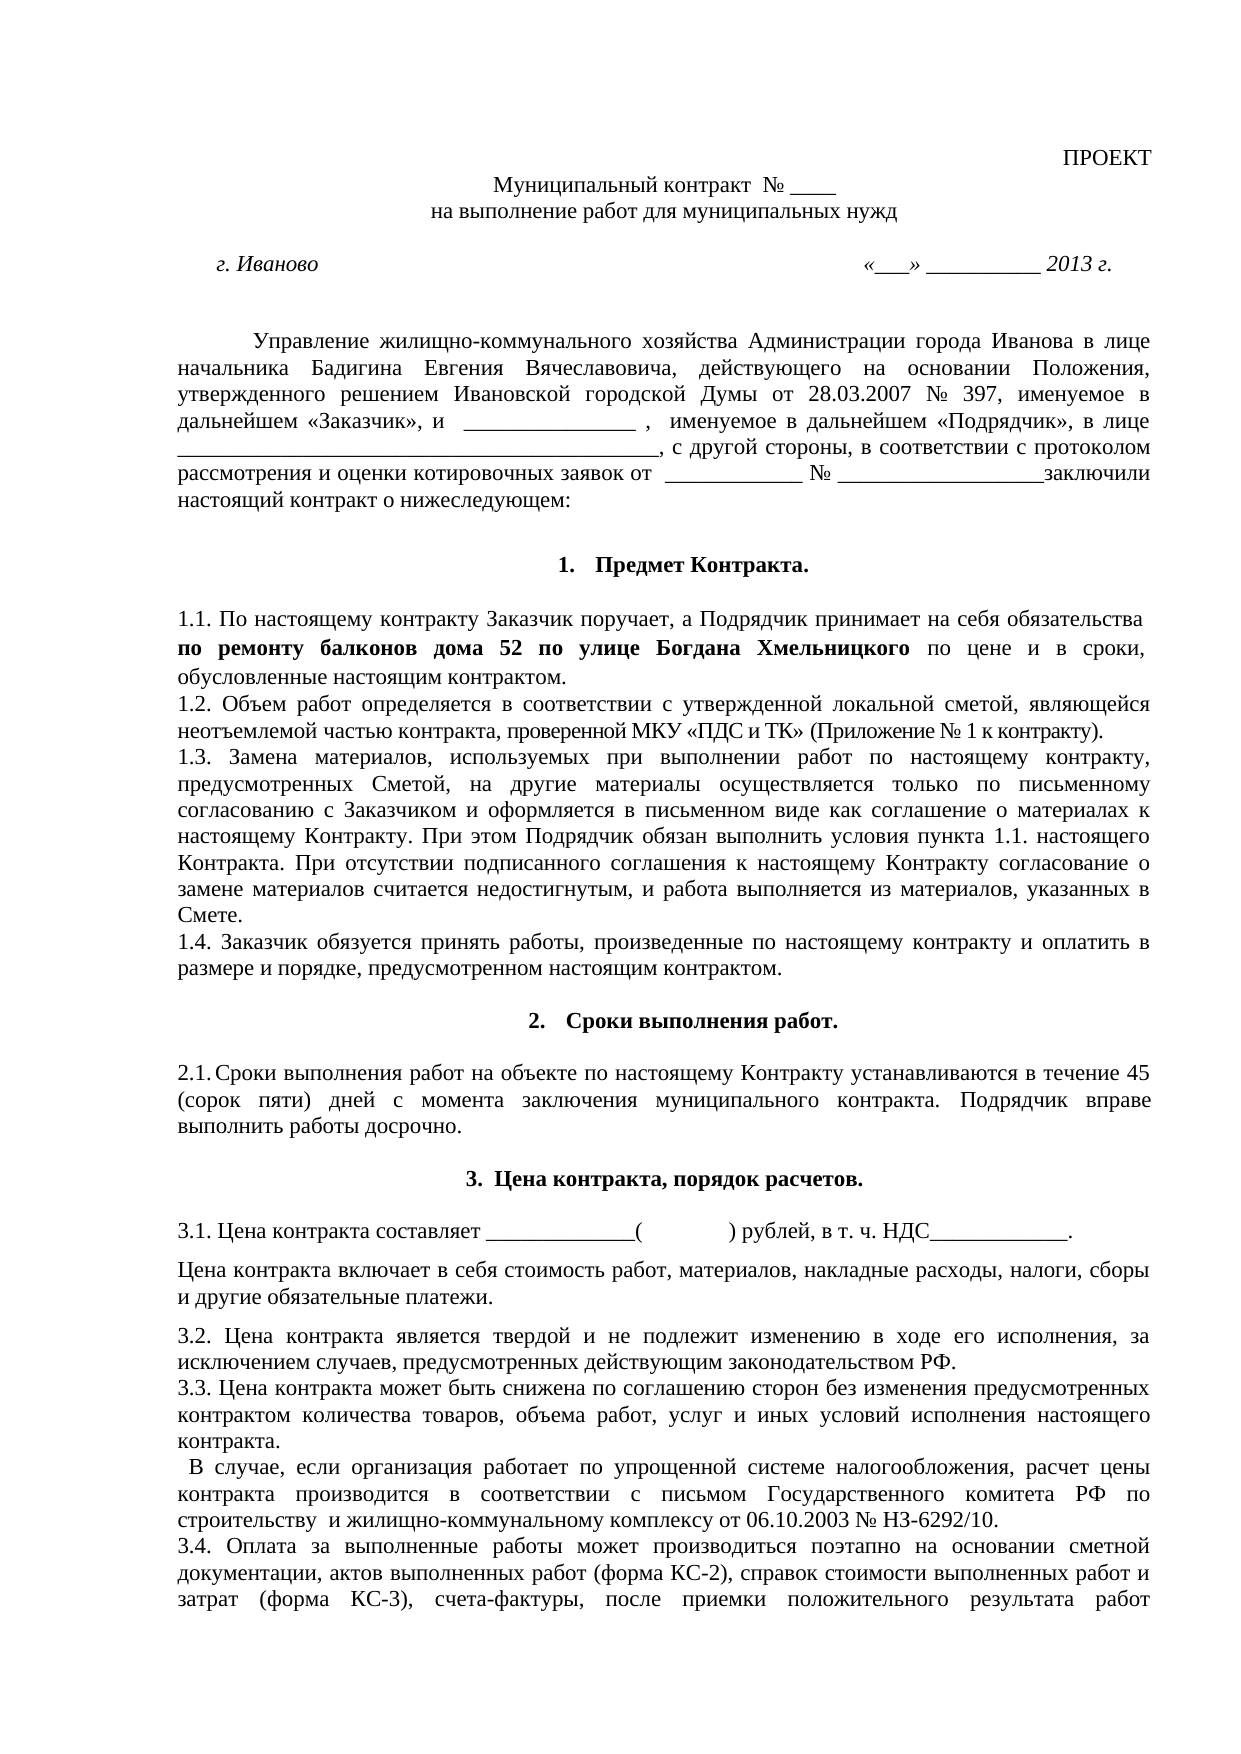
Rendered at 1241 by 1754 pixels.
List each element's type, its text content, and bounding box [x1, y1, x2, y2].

text 3. Цена контракта, порядок расчетов. [177, 1165, 1152, 1191]
text 3.3. Цена контракта может быть снижена по соглашению сторон без изменения предусмотренных контрактом количества товаров, объема работ, услуг и иных условий исполнения настоящего контракта. [177, 1374, 1152, 1453]
text ПРОЕКТ [177, 144, 1152, 171]
text 1.1. По настоящему контракту Заказчик поручает, а Подрядчик принимает на себя обязательства по ремонту балконов дома 52 по улице Богдана Хмельницкого по цене и в сроки, обусловленные настоящим контрактом. [177, 604, 1145, 691]
text 1.3. Замена материалов, используемых при выполнении работ по настоящему контракту, предусмотренных Сметой, на другие материалы осуществляется только по письменному согласованию с Заказчиком и оформляется в письменном виде как соглашение о материалах к настоящему Контракту. При этом Подрядчик обязан выполнить условия пункта 1.1. настоящего Контракта. При отсутствии подписанного соглашения к настоящему Контракту согласование о замене материалов считается недостигнутым, и работа выполняется из материалов, указанных в Смете. [177, 743, 1152, 928]
list Сроки выполнения работ на объекте по настоящему Контракту устанавливаются в течение 45 (сорок пяти) дней с момента заключения муниципального контракта. Подрядчик вправе выполнить работы досрочно. [177, 1059, 1152, 1138]
text В случае, если организация работает по упрощенной системе налогообложения, расчет цены контракта производится в соответствии с письмом Государственного комитета РФ по строительству и жилищно-коммунальному комплексу от 06.10.2003 № НЗ-6292/10. [177, 1453, 1152, 1532]
text Цена контракта включает в себя стоимость работ, материалов, накладные расходы, налоги, сборы и другие обязательные платежи. [177, 1256, 1152, 1309]
list Сроки выполнения работ. [215, 1007, 1152, 1033]
title на выполнение работ для муниципальных нужд [177, 197, 1152, 223]
text 3.1. Цена контракта составляет _____________( ) рублей, в т. ч. НДС____________. [177, 1218, 1152, 1244]
text 1.4. Заказчик обязуется принять работы, произведенные по настоящему контракту и оплатить в размере и порядке, предусмотренном настоящим контрактом. [177, 928, 1152, 980]
text г. Иваново «___» __________ 2013 г. [177, 250, 1152, 276]
text 1.2. Объем работ определяется в соответствии с утвержденной локальной сметой, являющейся неотъемлемой частью контракта, проверенной МКУ «ПДС и ТК» (Приложение № 1 к контракту). [177, 691, 1152, 743]
list Предмет Контракта. [215, 551, 1152, 577]
text Управление жилищно-коммунального хозяйства Администрации города Иванова в лице начальника Бадигина Евгения Вячеславовича, действующего на основании Положения, утвержденного решением Ивановской городской Думы от 28.03.2007 № 397, именуемое в дальнейшем «Заказчик», и _______________ , именуемое в дальнейшем «Подрядчик», в лице __________________________________________, с другой стороны, в соответствии с протоколом рассмотрения и оценки котировочных заявок от ____________ № __________________заключили настоящий контракт о нижеследующем: [177, 328, 1152, 512]
text 3.2. Цена контракта является твердой и не подлежит изменению в ходе его исполнения, за исключением случаев, предусмотренных действующим законодательством РФ. [177, 1322, 1152, 1374]
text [177, 1532, 1152, 1612]
title Муниципальный контракт № ____ [177, 171, 1152, 197]
